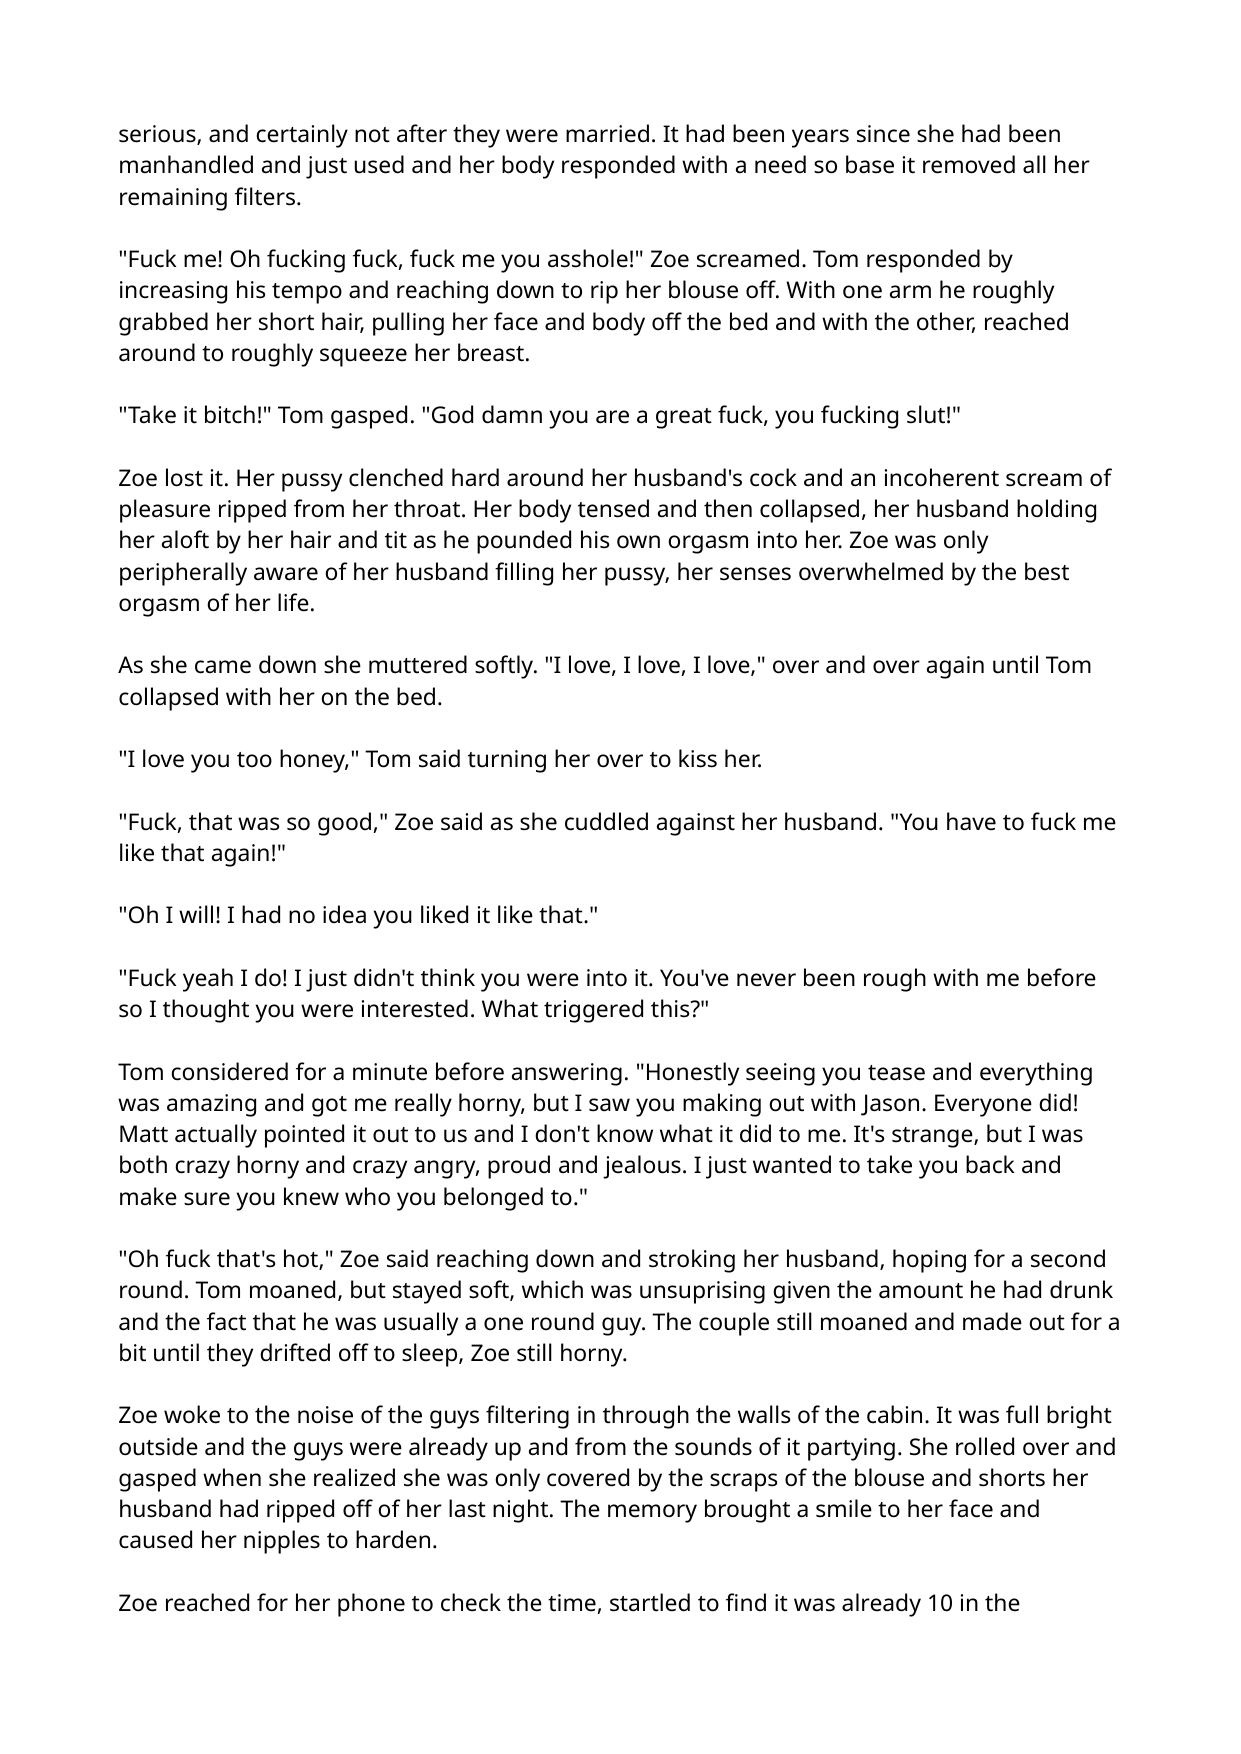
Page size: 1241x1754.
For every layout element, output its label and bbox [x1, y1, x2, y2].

text [118, 118, 1122, 1618]
